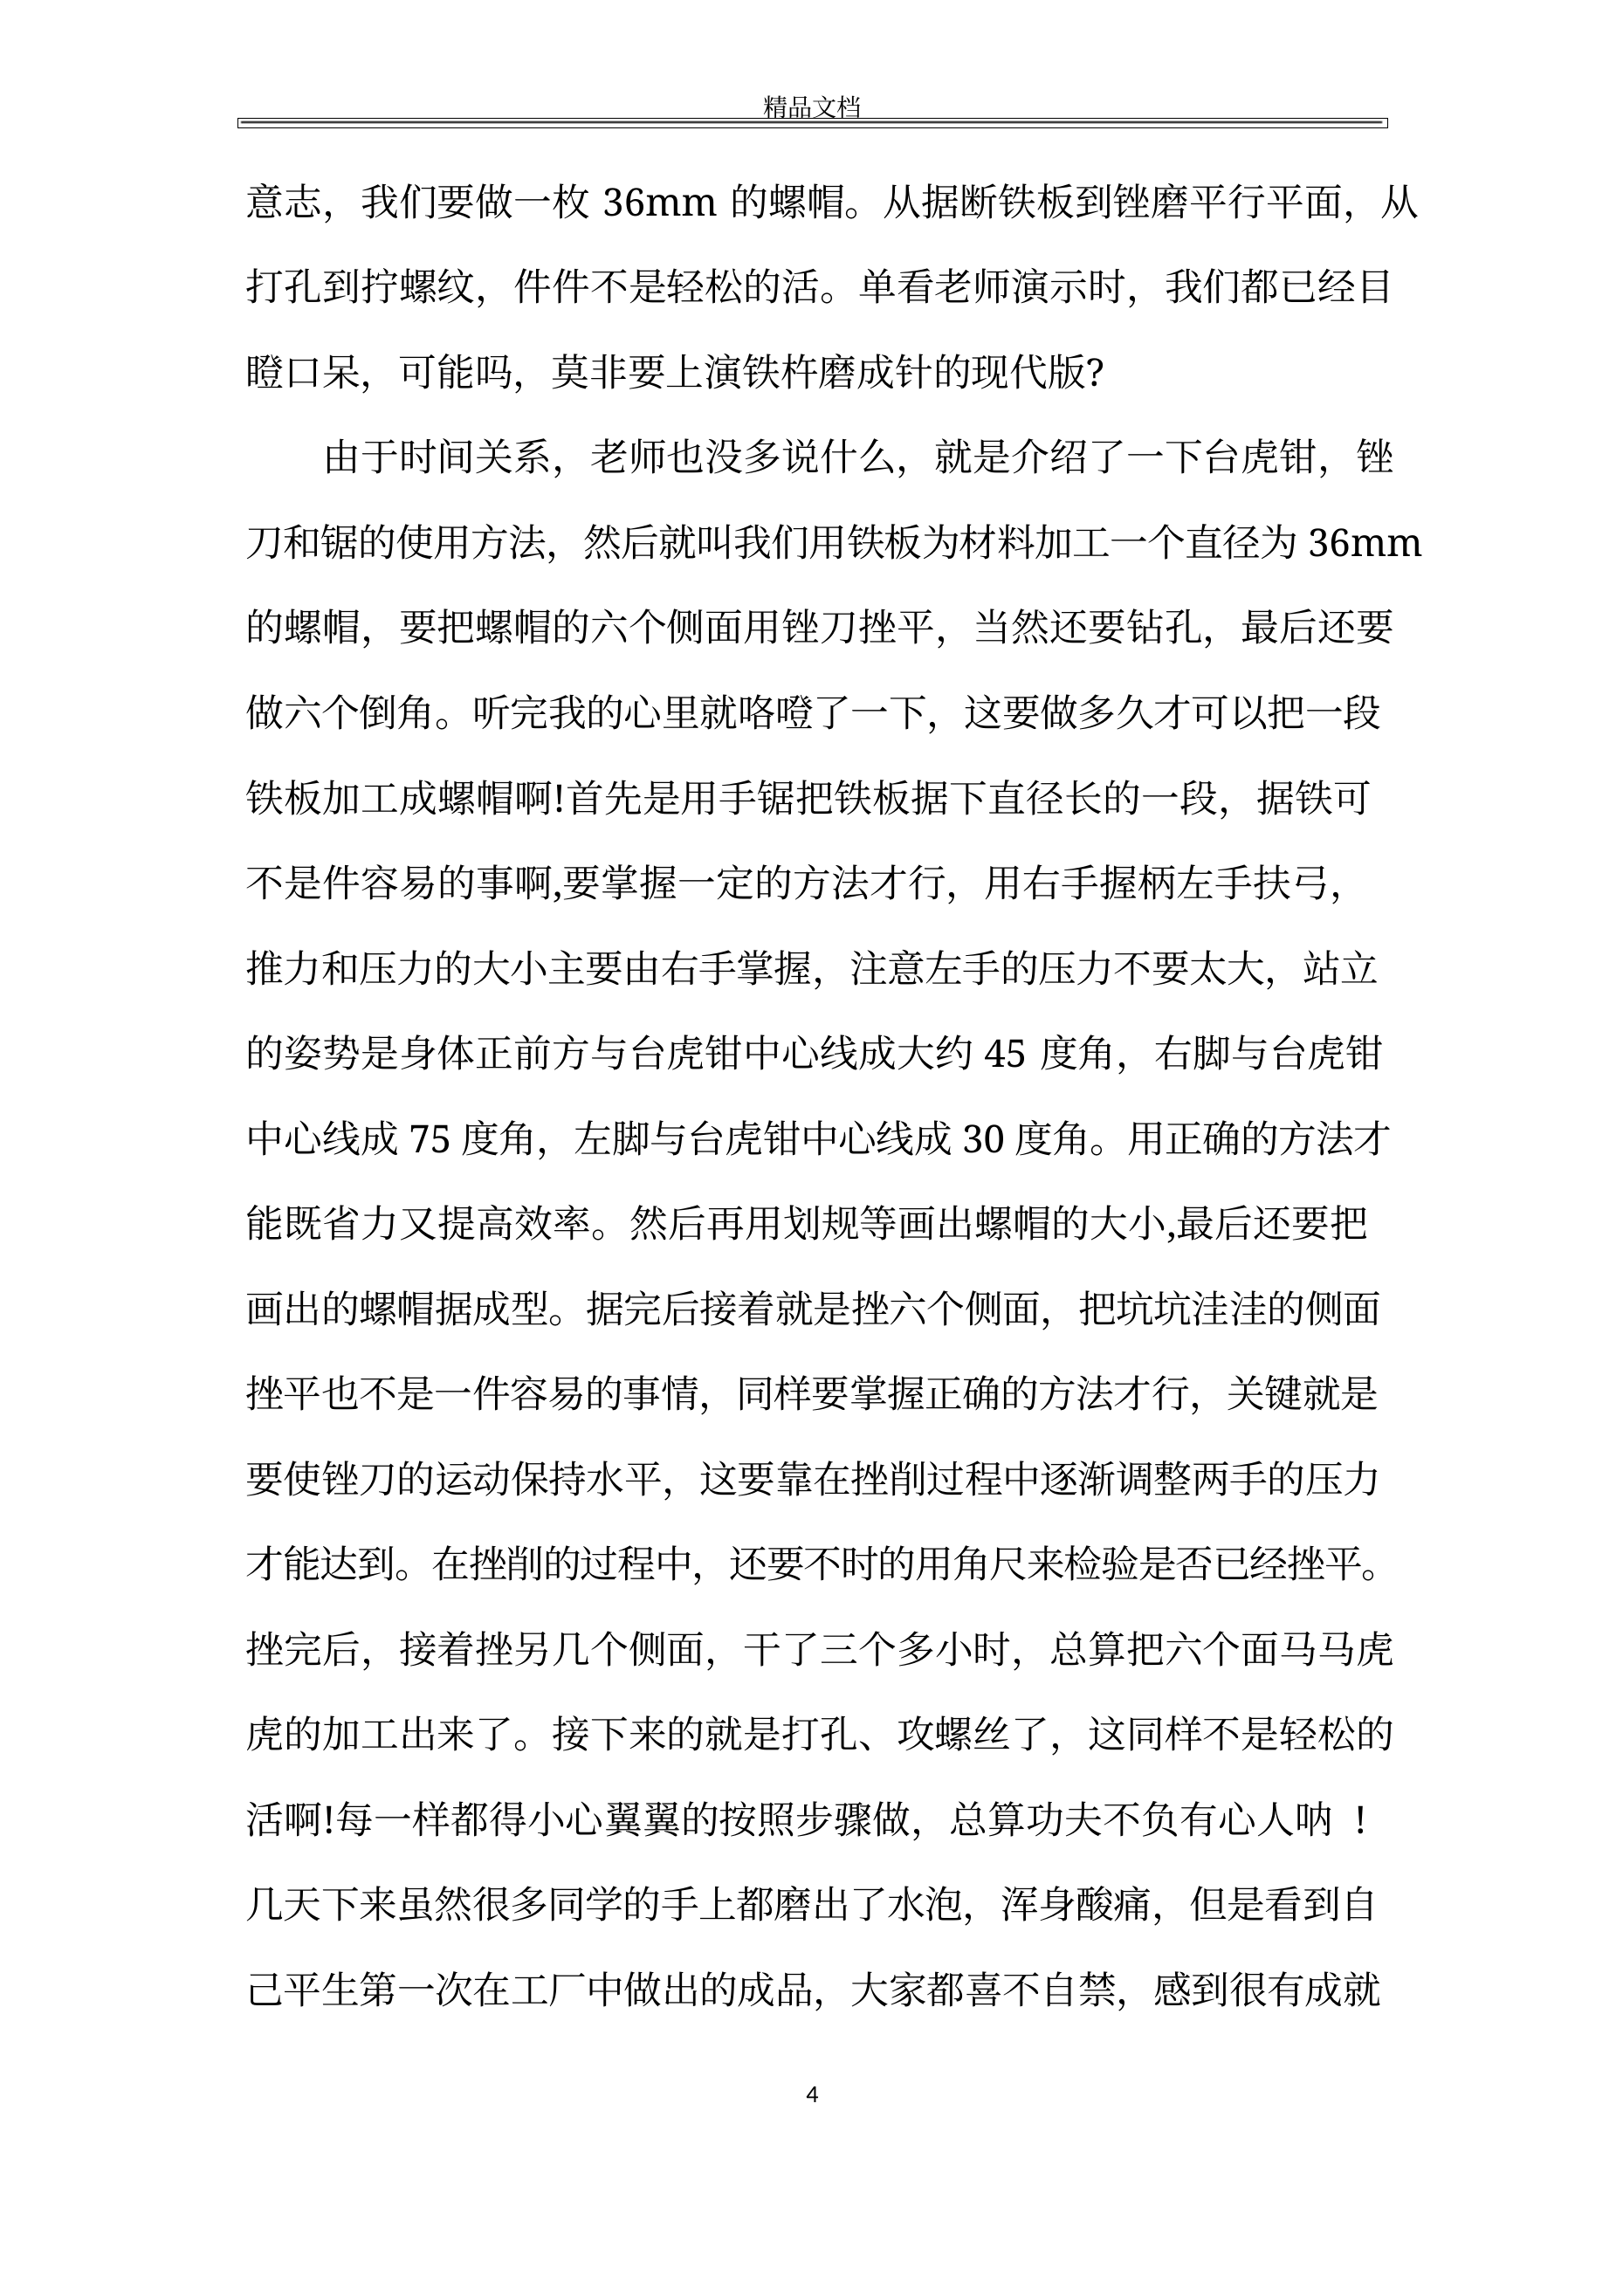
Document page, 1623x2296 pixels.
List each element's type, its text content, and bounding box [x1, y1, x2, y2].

text 铁板加工成螺帽啊!首先是用手锯把铁板据下直径长的一段，据铁可 [245, 781, 1612, 820]
text 活啊!每一样都得小心翼翼的按照步骤做，总算功夫不负有心人呐 ! [245, 1803, 1612, 1841]
text 做六个倒角。听完我的心里就咯噔了一下，这要做多久才可以把一段 [245, 696, 1612, 734]
text 才能达到。在挫削的过程中，还要不时的用角尺来检验是否已经挫平。 [245, 1547, 1612, 1585]
picture [238, 119, 1387, 127]
text 打孔到拧螺纹，件件不是轻松的活。单看老师演示时，我们都已经目 [245, 271, 1567, 309]
text 能既省力又提高效率。然后再用划规等画出螺帽的大小,最后还要把 [245, 1206, 1612, 1245]
text 不是件容易的事啊,要掌握一定的方法才行，用右手握柄左手扶弓， [245, 866, 1612, 904]
text 意志，我们要做一枚 36mm 的螺帽。从据断铁板到锉磨平行平面，从 [245, 185, 1567, 223]
text 由于时间关系，老师也没多说什么，就是介绍了一下台虎钳，锉 [322, 441, 1612, 479]
text 挫平也不是一件容易的事情，同样要掌握正确的方法才行，关键就是 [245, 1377, 1612, 1415]
text 推力和压力的大小主要由右手掌握，注意左手的压力不要太大，站立 [245, 952, 1612, 990]
text 精品文档 [763, 97, 898, 121]
text 的姿势是身体正前方与台虎钳中心线成大约 45 度角，右脚与台虎钳 [245, 1036, 1612, 1075]
text 瞪口呆，可能吗，莫非要上演铁杵磨成针的现代版? [245, 355, 1567, 394]
text 己平生第一次在工厂中做出的成品，大家都喜不自禁，感到很有成就 [245, 1973, 1612, 2011]
text 挫完后，接着挫另几个侧面，干了三个多小时，总算把六个面马马虎 [245, 1633, 1612, 1671]
text 的螺帽，要把螺帽的六个侧面用锉刀挫平，当然还要钻孔，最后还要 [245, 611, 1612, 650]
text 中心线成 75 度角，左脚与台虎钳中心线成 30 度角。用正确的方法才 [245, 1122, 1612, 1160]
text 几天下来虽然很多同学的手上都磨出了水泡，浑身酸痛，但是看到自 [245, 1887, 1612, 1926]
text 虎的加工出来了。接下来的就是打孔、攻螺丝了，这同样不是轻松的 [245, 1717, 1612, 1756]
text 4 [806, 2082, 855, 2107]
text 画出的螺帽据成型。据完后接着就是挫六个侧面，把坑坑洼洼的侧面 [245, 1292, 1612, 1330]
text 刀和锯的使用方法，然后就叫我们用铁板为材料加工一个直径为 36mm [245, 526, 1612, 564]
text 要使锉刀的运动保持水平，这要靠在挫削过程中逐渐调整两手的压力 [245, 1462, 1612, 1501]
